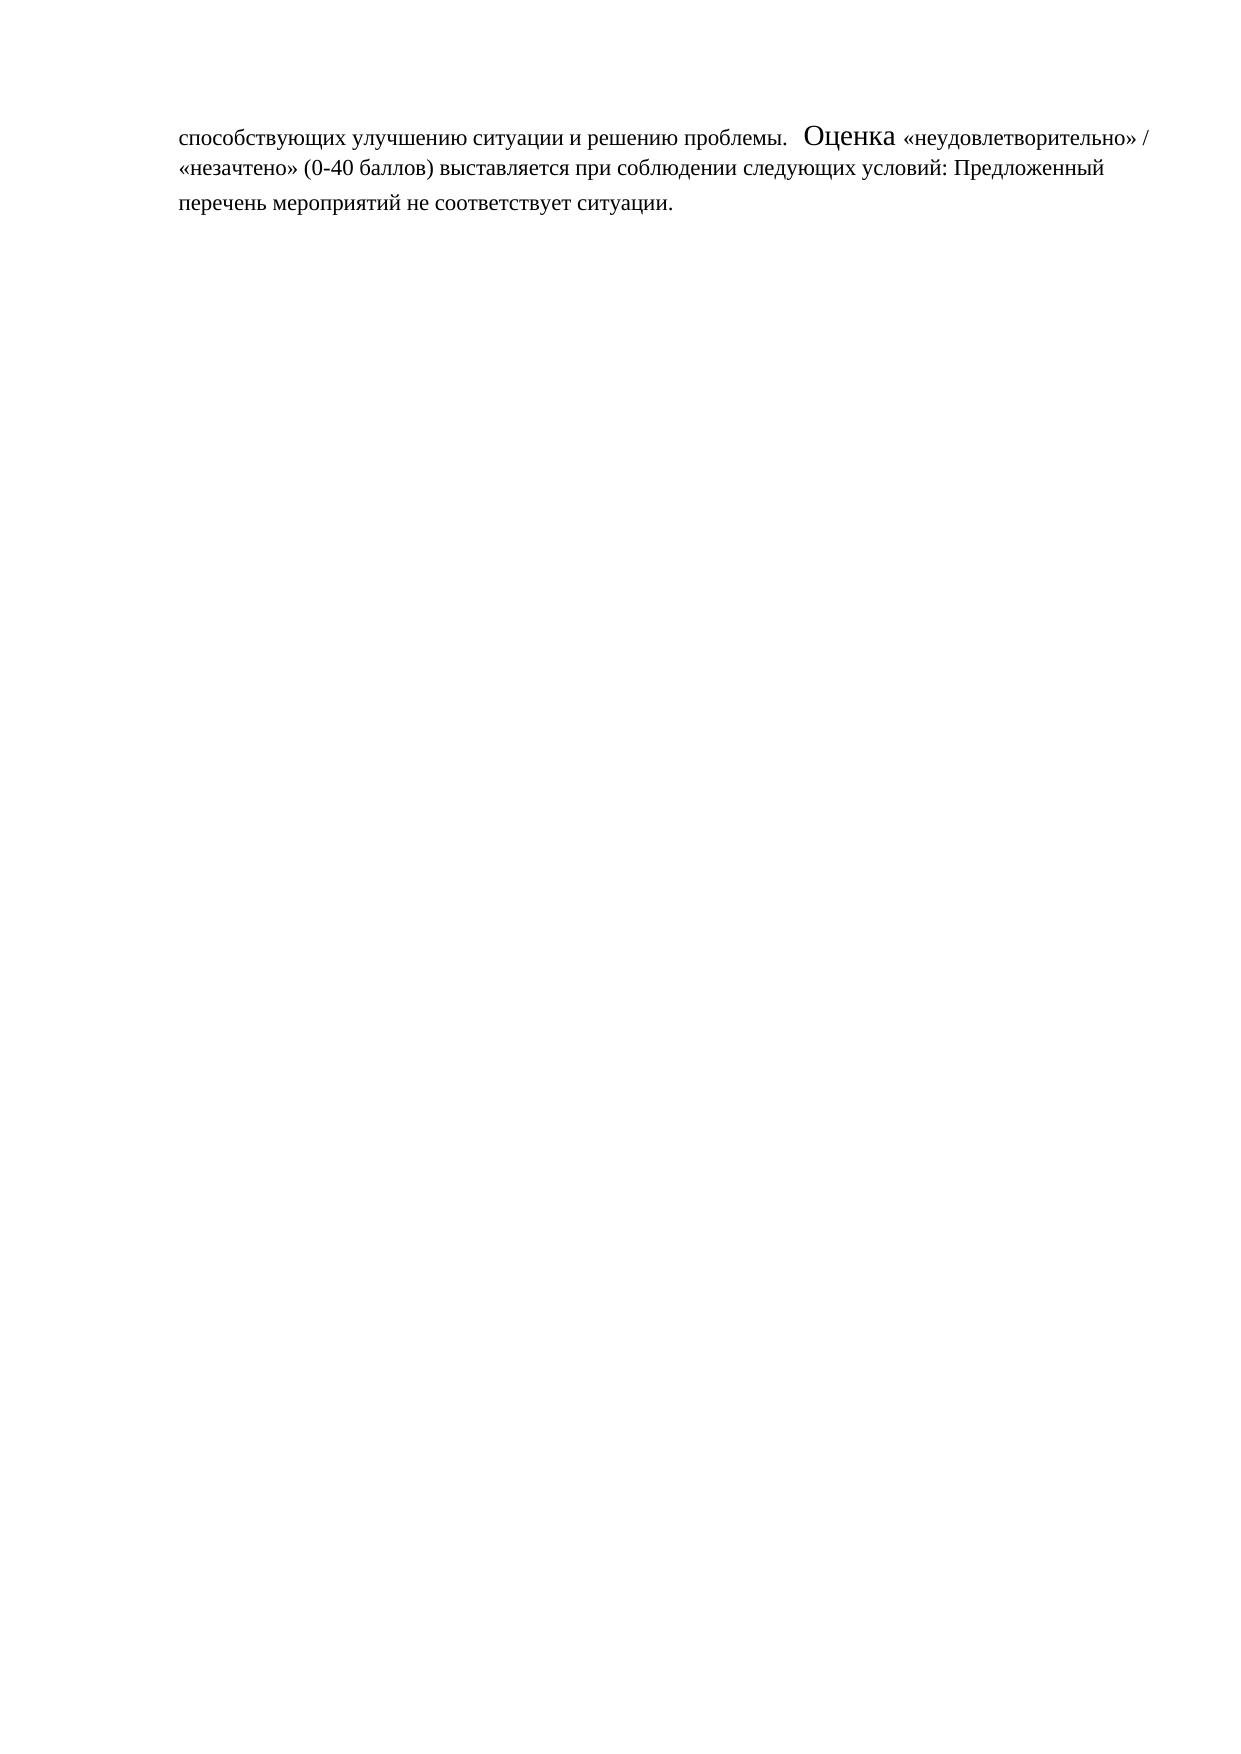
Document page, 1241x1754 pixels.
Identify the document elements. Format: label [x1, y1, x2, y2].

text [178, 118, 1160, 216]
